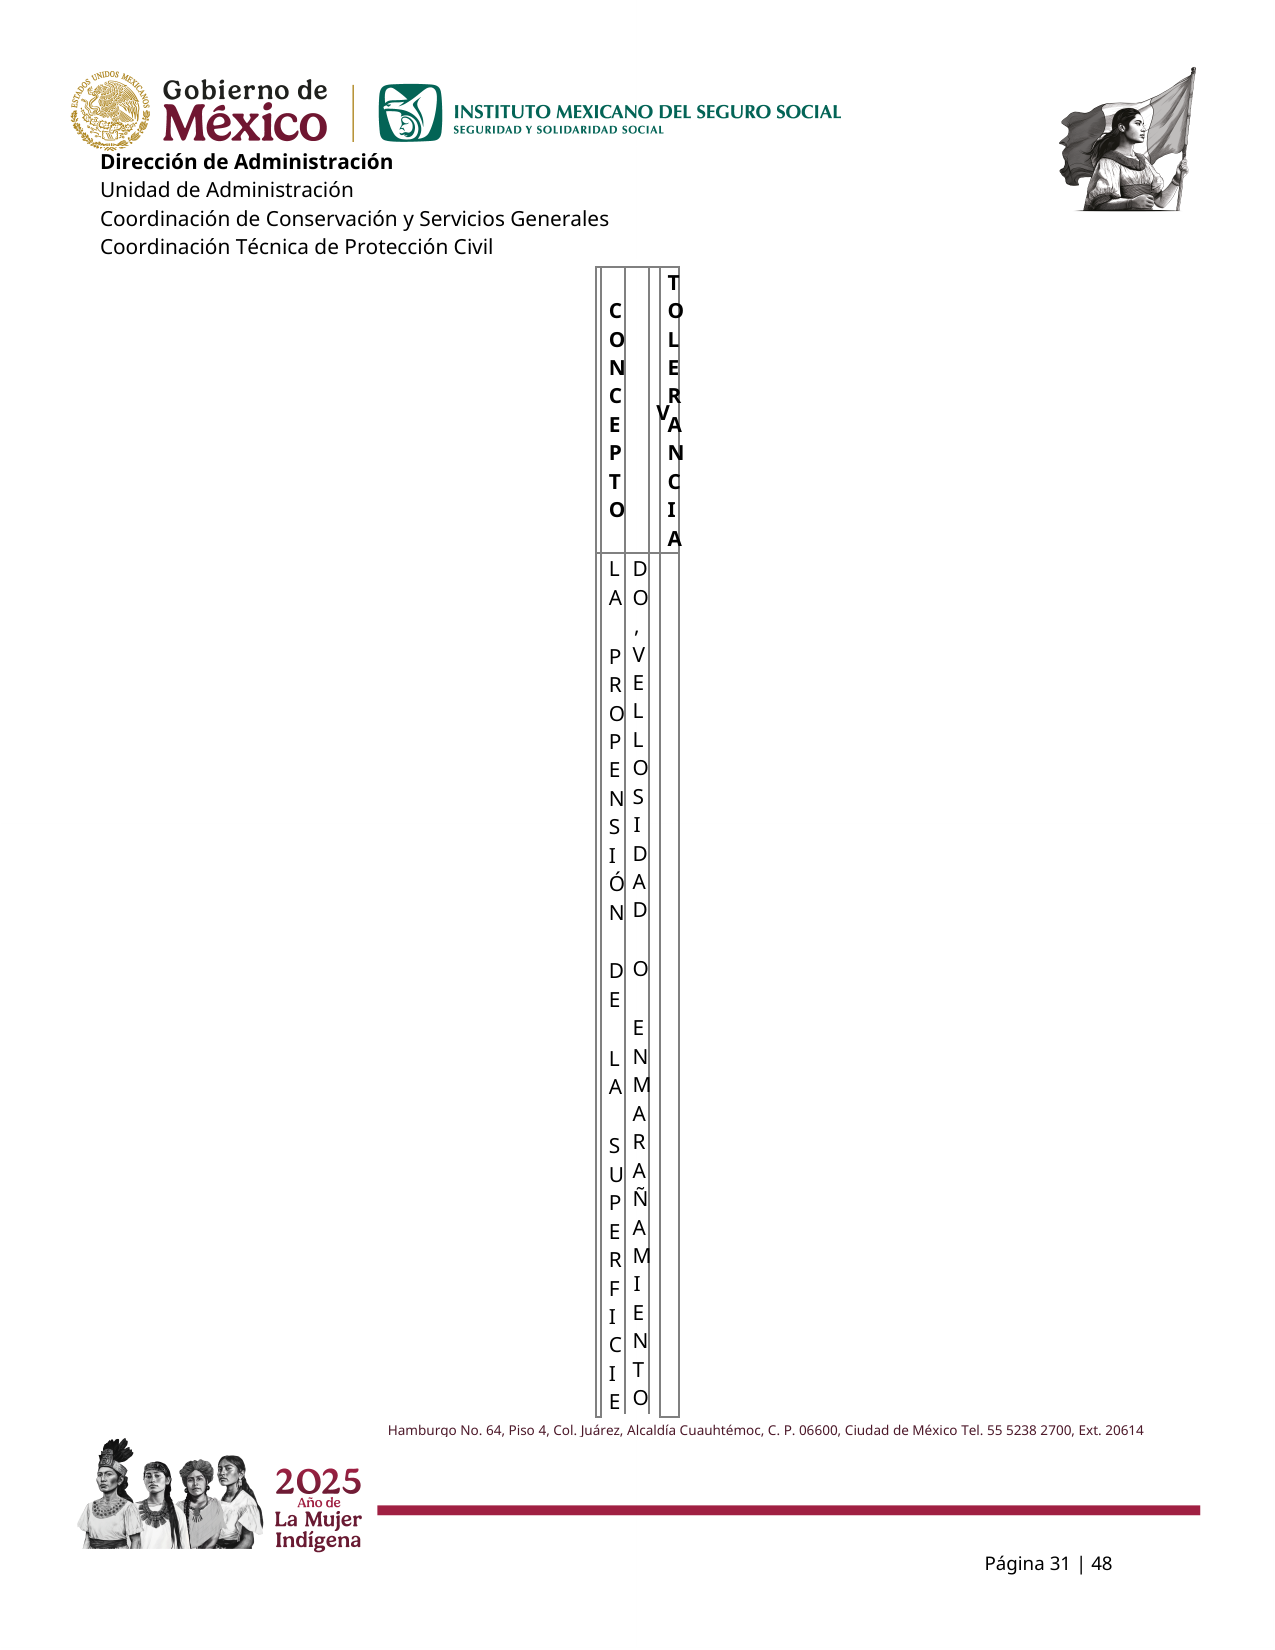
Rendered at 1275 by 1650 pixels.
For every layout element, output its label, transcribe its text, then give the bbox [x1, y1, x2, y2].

table_cell PRIMER CICLO FRISADO, VELLOSIDAD O ENMARAÑAMIENTO [625, 554, 649, 1416]
picture [0, 0, 1274, 1648]
table_cell MINIMO [661, 554, 678, 1416]
table_header [626, 268, 648, 552]
table_header TOLERANCIA [661, 268, 678, 552]
table_header CONCEPTO [602, 268, 624, 552]
table_cell DETERMINACIÓN DE LA PROPENSIÓN DE LA SUPERFICIE DE LA TELA AL FRISADO, VELLOSIDAD O ENMARAÑAMIENTO [602, 554, 625, 1416]
